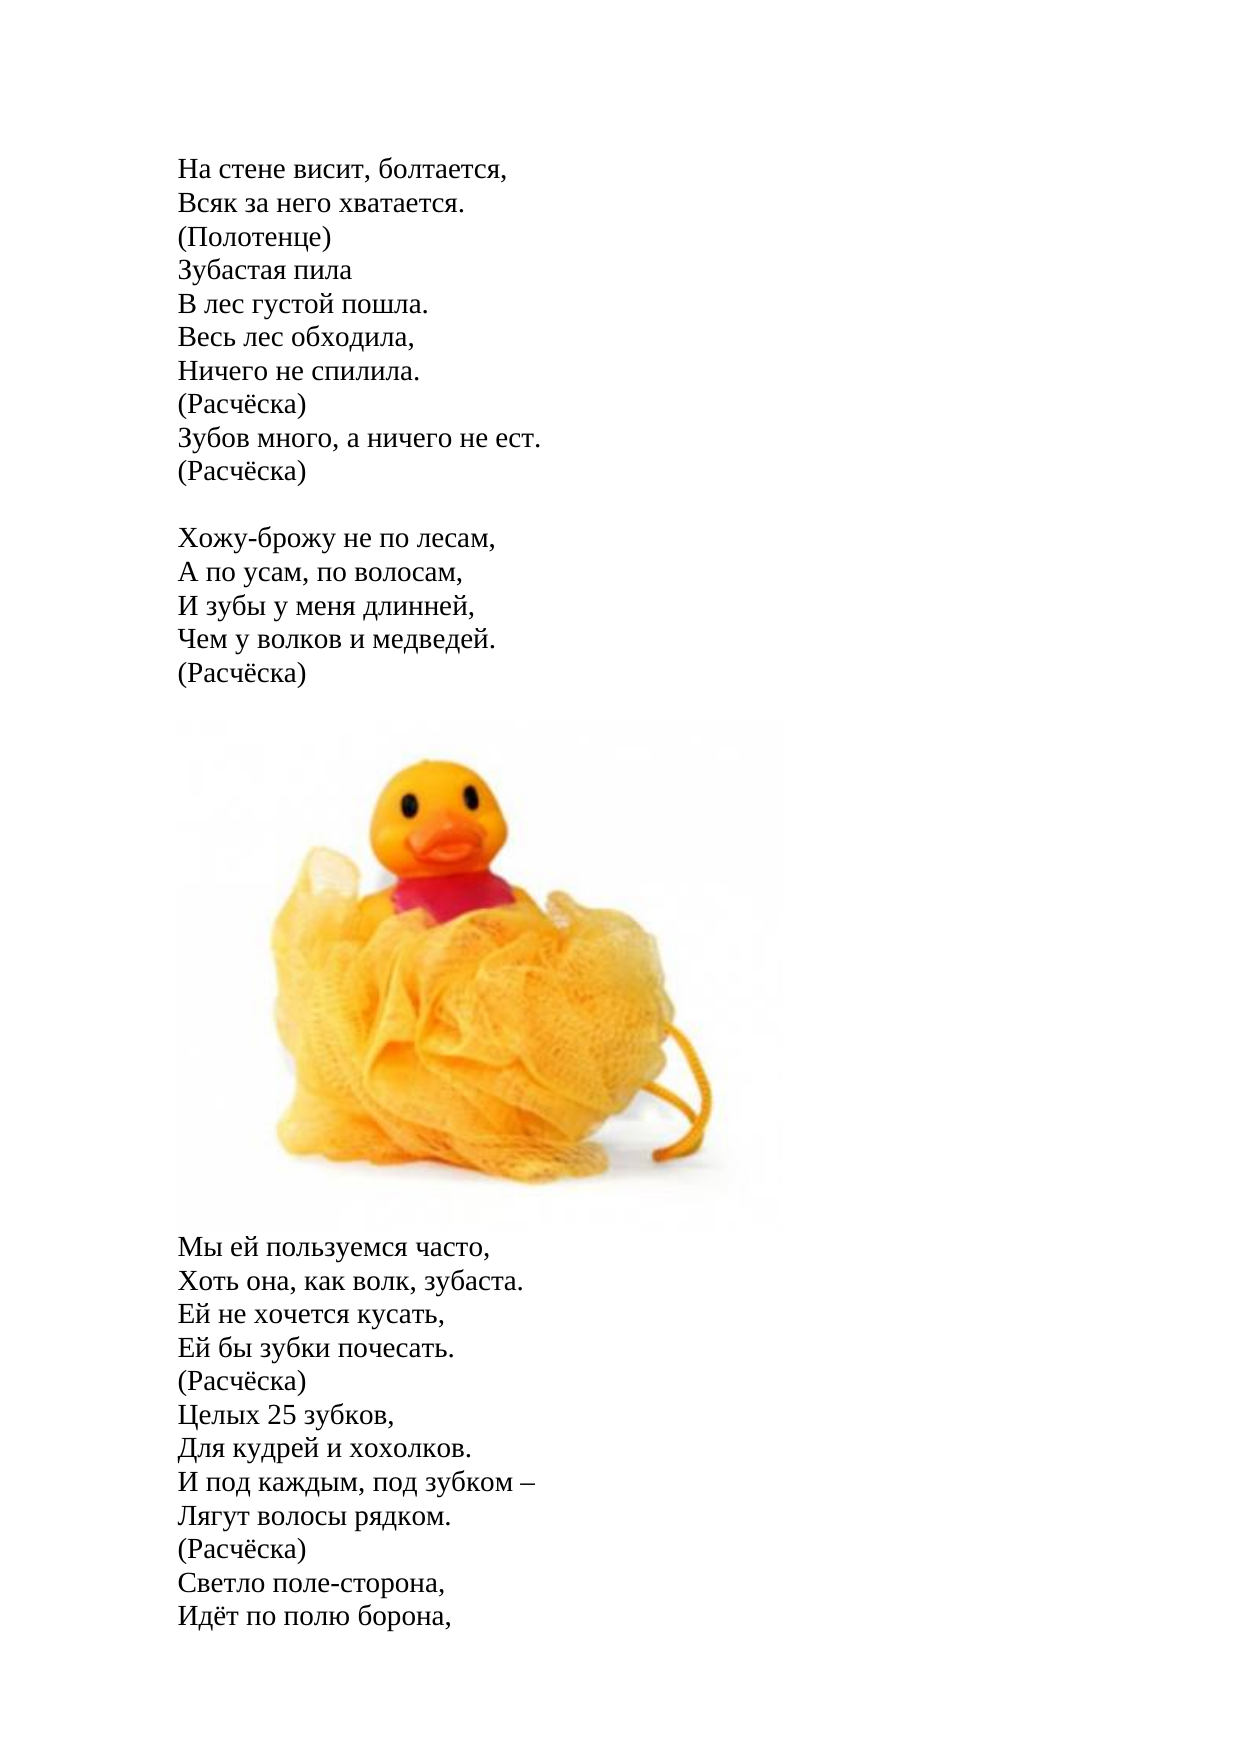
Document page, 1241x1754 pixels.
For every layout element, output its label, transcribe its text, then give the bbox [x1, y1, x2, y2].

text И зубы у меня длинней, [177, 588, 1152, 621]
text Всяк за него хватается. [177, 185, 1152, 219]
text Хожу-брожу не по лесам, [177, 487, 1152, 554]
text И под каждым, под зубком – [177, 1464, 1152, 1498]
text Ничего не спилила. [177, 353, 1152, 386]
text Ей не хочется кусать, [177, 1296, 1152, 1330]
text Целых 25 зубков, [177, 1397, 1152, 1431]
text Весь лес обходила, [177, 319, 1152, 353]
text Идёт по полю борона, [177, 1598, 1152, 1632]
text (Полотенце) Зубастая пила [177, 219, 1152, 286]
text (Расчёска) [177, 1363, 1152, 1397]
text Лягут волосы рядком. [177, 1498, 1152, 1531]
text Ей бы зубки почесать. [177, 1330, 1152, 1363]
text (Расчёска) [177, 453, 1152, 487]
text Чем у волков и медведей. [177, 621, 1152, 655]
text В лес густой пошла. [177, 286, 1152, 319]
text (Расчёска) Зубов много, а ничего не ест. [177, 386, 1152, 453]
text А по усам, по волосам, [177, 554, 1152, 588]
text Для кудрей и хохолков. [177, 1431, 1152, 1464]
text Мы ей пользуемся часто, [177, 1229, 1152, 1263]
text На стене висит, болтается, [177, 118, 1152, 185]
text (Расчёска) Светло поле-сторона, [177, 1531, 1152, 1598]
text Хоть она, как волк, зубаста. [177, 1263, 1152, 1296]
picture [177, 721, 784, 1230]
